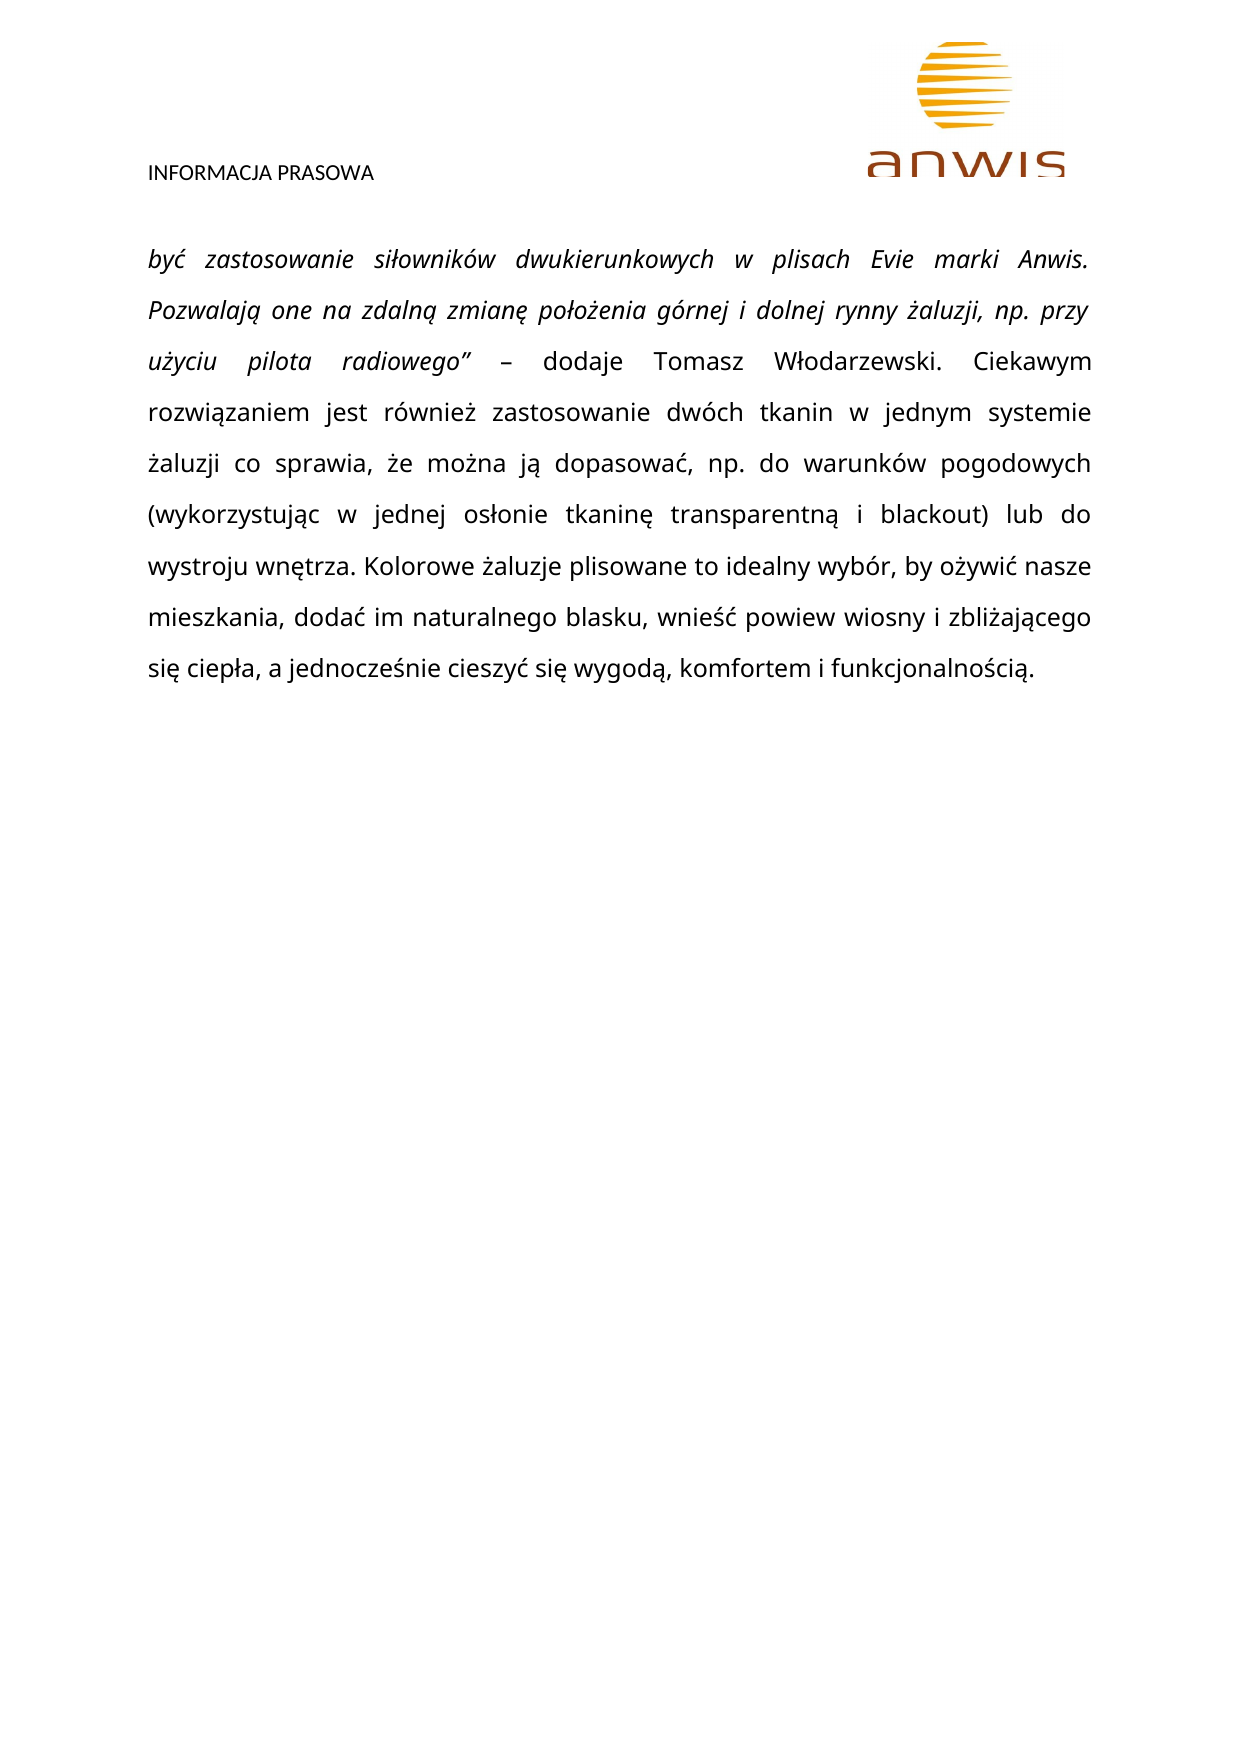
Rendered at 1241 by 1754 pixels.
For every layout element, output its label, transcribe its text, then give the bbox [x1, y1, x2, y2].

picture [867, 42, 1065, 177]
